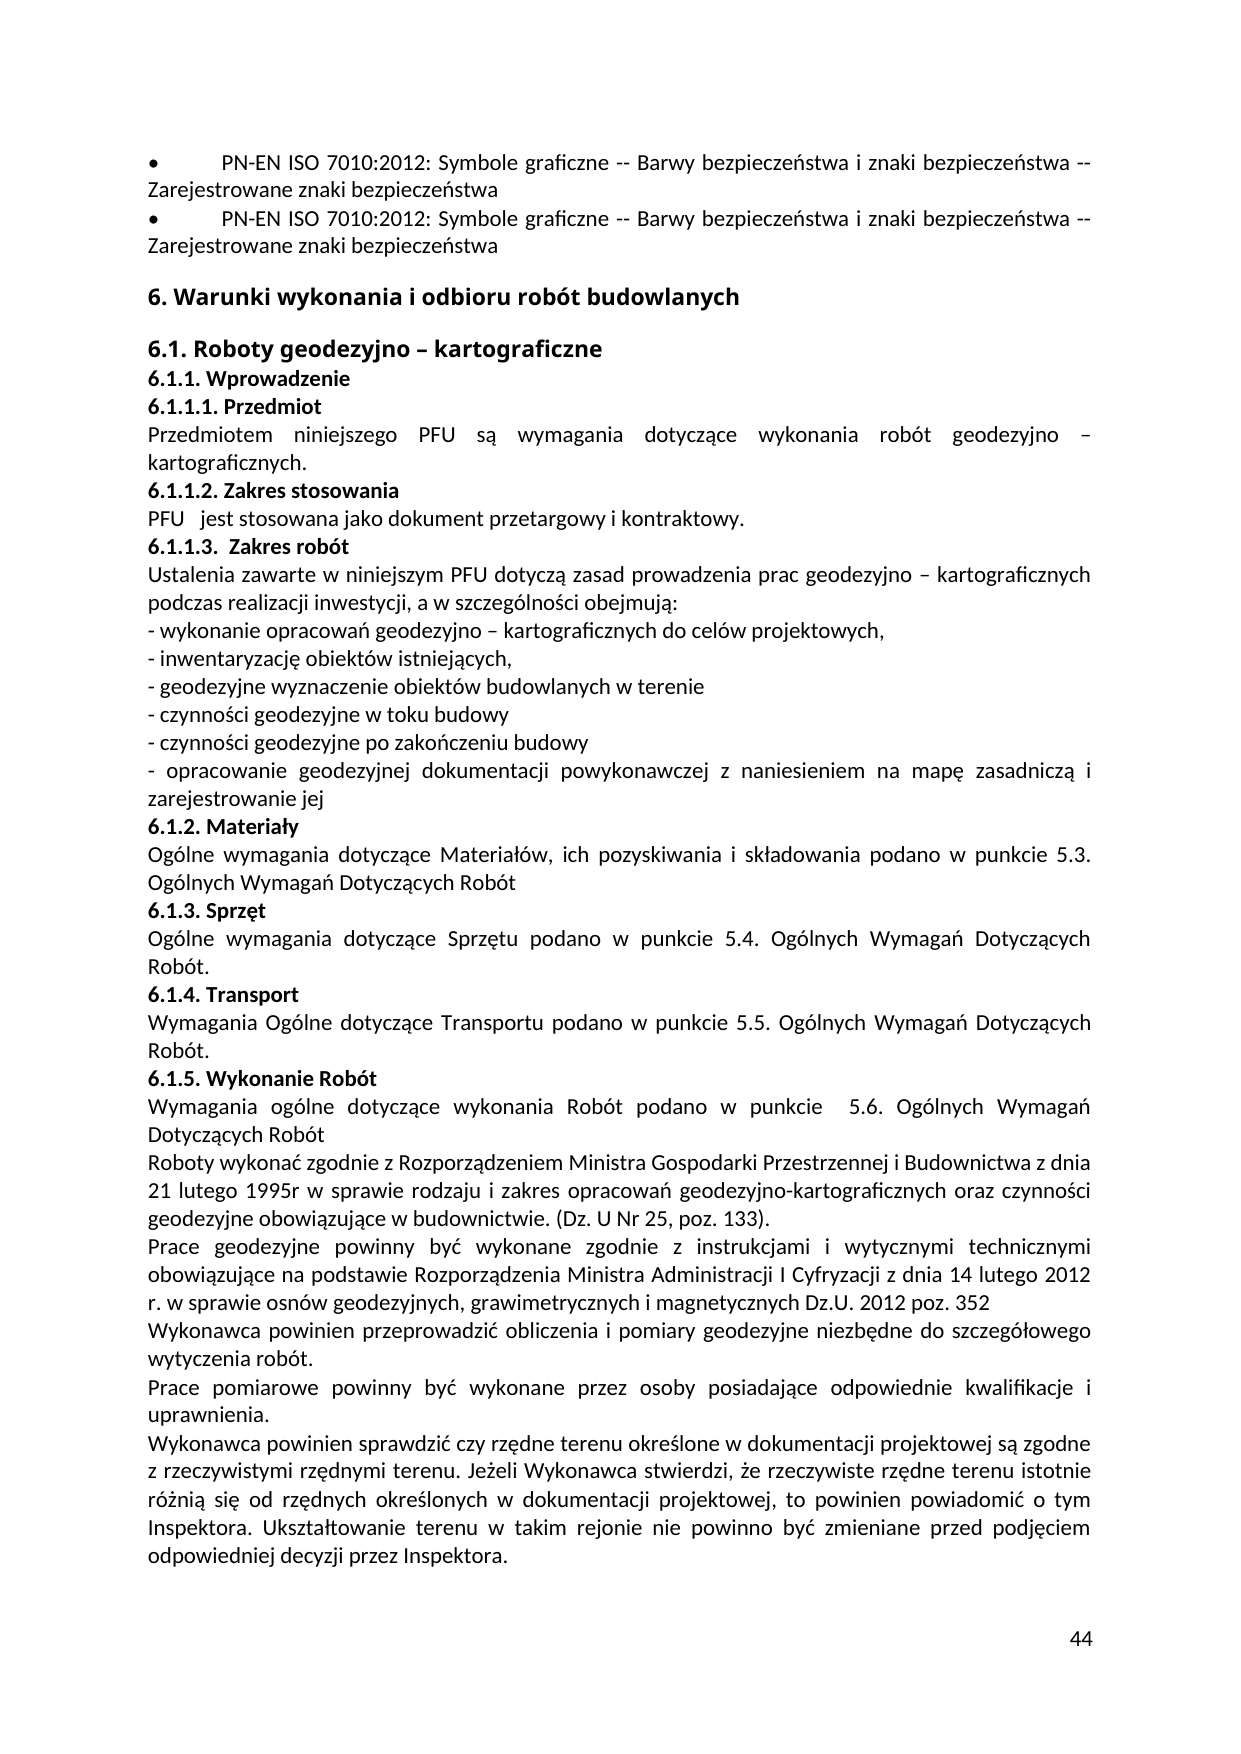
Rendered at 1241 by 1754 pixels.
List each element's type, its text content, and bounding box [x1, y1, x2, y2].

text 6.1.2. Materiały [148, 812, 1093, 840]
text Prace pomiarowe powinny być wykonane przez osoby posiadające odpowiednie kwalifikacje i uprawnienia. [148, 1373, 1093, 1429]
text - wykonanie opracowań geodezyjno – kartograficznych do celów projektowych, [148, 616, 1093, 644]
text 6.1.5. Wykonanie Robót [148, 1064, 1093, 1092]
subtitle 6.1. Roboty geodezyjno – kartograficzne [148, 333, 1093, 364]
text 6.1.1.2. Zakres stosowania [148, 476, 1093, 504]
text - opracowanie geodezyjnej dokumentacji powykonawczej z naniesieniem na mapę zasadniczą i zarejestrowanie jej [148, 756, 1093, 812]
text Roboty wykonać zgodnie z Rozporządzeniem Ministra Gospodarki Przestrzennej i Budownictwa z dnia 21 lutego 1995r w sprawie rodzaju i zakres opracowań geodezyjno-kartograficznych oraz czynności geodezyjne obowiązujące w budownictwie. (Dz. U Nr 25, poz. 133). [148, 1148, 1093, 1232]
text 6.1.1. Wprowadzenie [148, 364, 1093, 392]
text Przedmiotem niniejszego PFU są wymagania dotyczące wykonania robót geodezyjno – kartograficznych. [148, 420, 1093, 476]
text Wykonawca powinien przeprowadzić obliczenia i pomiary geodezyjne niezbędne do szczegółowego wytyczenia robót. [148, 1317, 1093, 1373]
text Ogólne wymagania dotyczące Sprzętu podano w punkcie 5.4. Ogólnych Wymagań Dotyczących Robót. [148, 924, 1093, 980]
text • PN-EN ISO 7010:2012: Symbole graficzne -- Barwy bezpieczeństwa i znaki bezpieczeństwa -- Zarejestrowane znaki bezpieczeństwa [148, 148, 1093, 204]
subtitle 6. Warunki wykonania i odbioru robót budowlanych [148, 281, 1093, 312]
text - czynności geodezyjne w toku budowy [148, 700, 1093, 728]
text Ogólne wymagania dotyczące Materiałów, ich pozyskiwania i składowania podano w punkcie 5.3. Ogólnych Wymagań Dotyczących Robót [148, 840, 1093, 896]
text 6.1.4. Transport [148, 980, 1093, 1008]
text Wymagania ogólne dotyczące wykonania Robót podano w punkcie 5.6. Ogólnych Wymagań Dotyczących Robót [148, 1092, 1093, 1148]
text 6.1.1.1. Przedmiot [148, 392, 1093, 420]
text Wykonawca powinien sprawdzić czy rzędne terenu określone w dokumentacji projektowej są zgodne z rzeczywistymi rzędnymi terenu. Jeżeli Wykonawca stwierdzi, że rzeczywiste rzędne terenu istotnie różnią się od rzędnych określonych w dokumentacji projektowej, to powinien powiadomić o tym Inspektora. Ukształtowanie terenu w takim rejonie nie powinno być zmieniane przed podjęciem odpowiedniej decyzji przez Inspektora. [148, 1429, 1093, 1569]
text 6.1.1.3. Zakres robót [148, 532, 1093, 560]
text - geodezyjne wyznaczenie obiektów budowlanych w terenie [148, 672, 1093, 700]
text Prace geodezyjne powinny być wykonane zgodnie z instrukcjami i wytycznymi technicznymi obowiązujące na podstawie Rozporządzenia Ministra Administracji I Cyfryzacji z dnia 14 lutego 2012 r. w sprawie osnów geodezyjnych, grawimetrycznych i magnetycznych Dz.U. 2012 poz. 352 [148, 1232, 1093, 1317]
text Ustalenia zawarte w niniejszym PFU dotyczą zasad prowadzenia prac geodezyjno – kartograficznych podczas realizacji inwestycji, a w szczególności obejmują: [148, 560, 1093, 616]
text • PN-EN ISO 7010:2012: Symbole graficzne -- Barwy bezpieczeństwa i znaki bezpieczeństwa -- Zarejestrowane znaki bezpieczeństwa [148, 204, 1093, 260]
text - czynności geodezyjne po zakończeniu budowy [148, 728, 1093, 756]
text PFU jest stosowana jako dokument przetargowy i kontraktowy. [148, 504, 1093, 532]
text Wymagania Ogólne dotyczące Transportu podano w punkcie 5.5. Ogólnych Wymagań Dotyczących Robót. [148, 1008, 1093, 1064]
text 6.1.3. Sprzęt [148, 896, 1093, 924]
text - inwentaryzację obiektów istniejących, [148, 644, 1093, 672]
